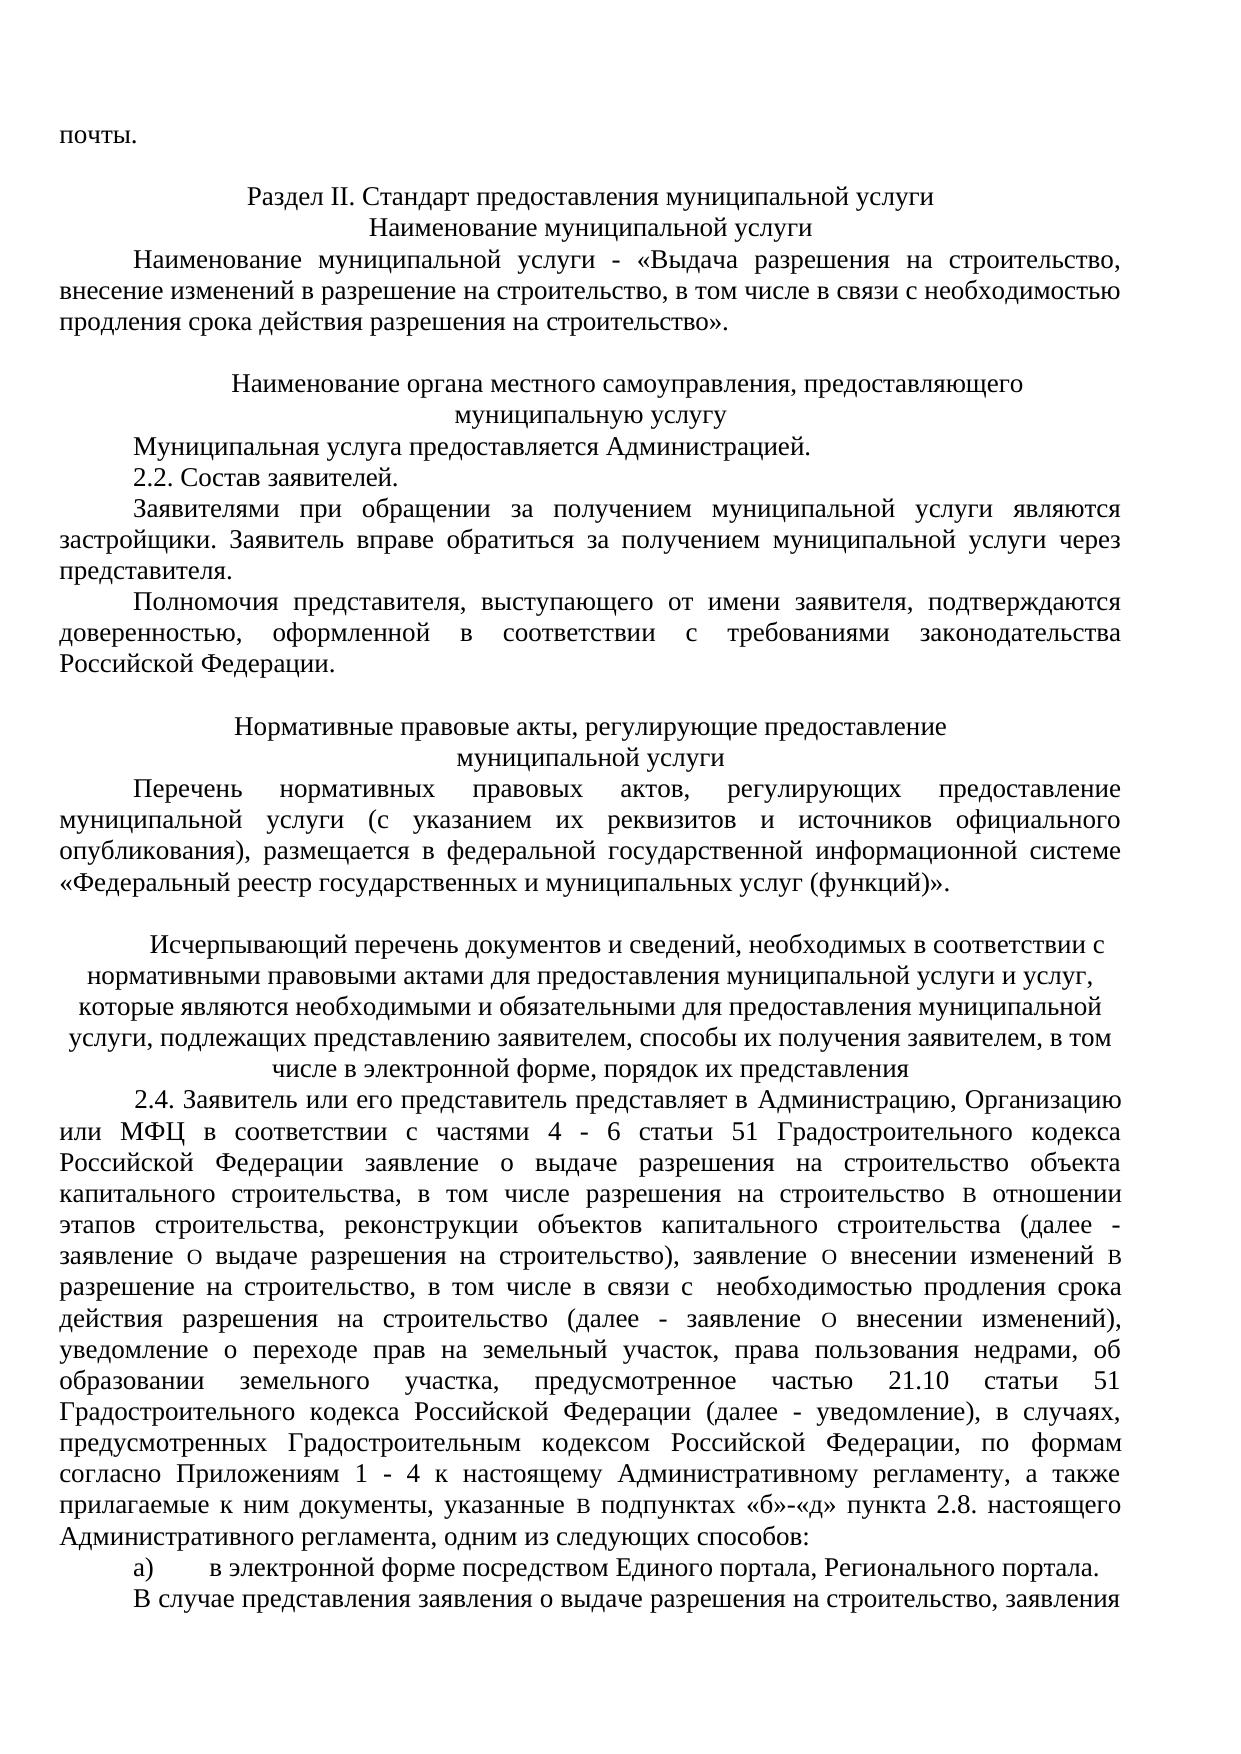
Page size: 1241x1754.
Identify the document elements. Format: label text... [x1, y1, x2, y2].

text Перечень нормативных правовых актов, регулирующих предоставление муниципальной услуги (с указанием их реквизитов и источников официального опубликования), размещается в федеральной государственной информационной системе «Федеральный реестр государственных и муниципальных услуг (функций)». [59, 772, 1122, 897]
text Муниципальная услуга предоставляется Администрацией. [59, 429, 1122, 461]
text муниципальной услуги [59, 741, 1122, 772]
text Заявителями при обращении за получением муниципальной услуги являются застройщики. Заявитель вправе обратиться за получением муниципальной услуги через представителя. [59, 492, 1122, 585]
text а) в электронной форме посредством Единого портала, Регионального портала. [59, 1551, 1122, 1582]
text Полномочия представителя, выступающего от имени заявителя, подтверждаются доверенностью, оформленной в соответствии с требованиями законодательства Российской Федерации. [59, 585, 1122, 679]
text Наименование органа местного самоуправления, предоставляющего муниципальную услугу [59, 367, 1122, 429]
text Исчерпывающий перечень документов и сведений, необходимых в соответствии с нормативными правовыми актами для предоставления муниципальной услуги и услуг, которые являются необходимыми и обязательными для предоставления муниципальной услуги, подлежащих представлению заявителем, способы их получения заявителем, в том числе в электронной форме, порядок их представления [59, 928, 1122, 1084]
text Раздел II. Стандарт предоставления муниципальной услуги [59, 180, 1122, 212]
text 2.2. Состав заявителей. [59, 461, 1122, 492]
text Нормативные правовые акты, регулирующие предоставление [59, 710, 1122, 741]
text 2.4. Заявитель или его представитель представляет в Администрацию, Организацию или МФЦ в соответствии с частями 4 - 6 статьи 51 Градостроительного кодекса Российской Федерации заявление о выдаче разрешения на строительство объекта капитального строительства, в том числе разрешения на строительство в отношении этапов строительства, реконструкции объектов капитального строительства (далее - заявление о выдаче разрешения на строительство), заявление о внесении изменений в разрешение на строительство, в том числе в связи с необходимостью продления срока действия разрешения на строительство (далее - заявление о внесении изменений), уведомление о переходе прав на земельный участок, права пользования недрами, об образовании земельного участка, предусмотренное частью 21.10 статьи 51 Градостроительного кодекса Российской Федерации (далее - уведомление), в случаях, предусмотренных Градостроительным кодексом Российской Федерации, по формам согласно Приложениям 1 - 4 к настоящему Административному регламенту, а также прилагаемые к ним документы, указанные в подпунктах «б»-«д» пункта 2.8. настоящего Административного регламента, одним из следующих способов: [59, 1084, 1122, 1551]
text Наименование муниципальной услуги - «Выдача разрешения на строительство, внесение изменений в разрешение на строительство, в том числе в связи с необходимостью продления срока действия разрешения на строительство». [59, 243, 1122, 336]
text Наименование муниципальной услуги [59, 212, 1122, 243]
